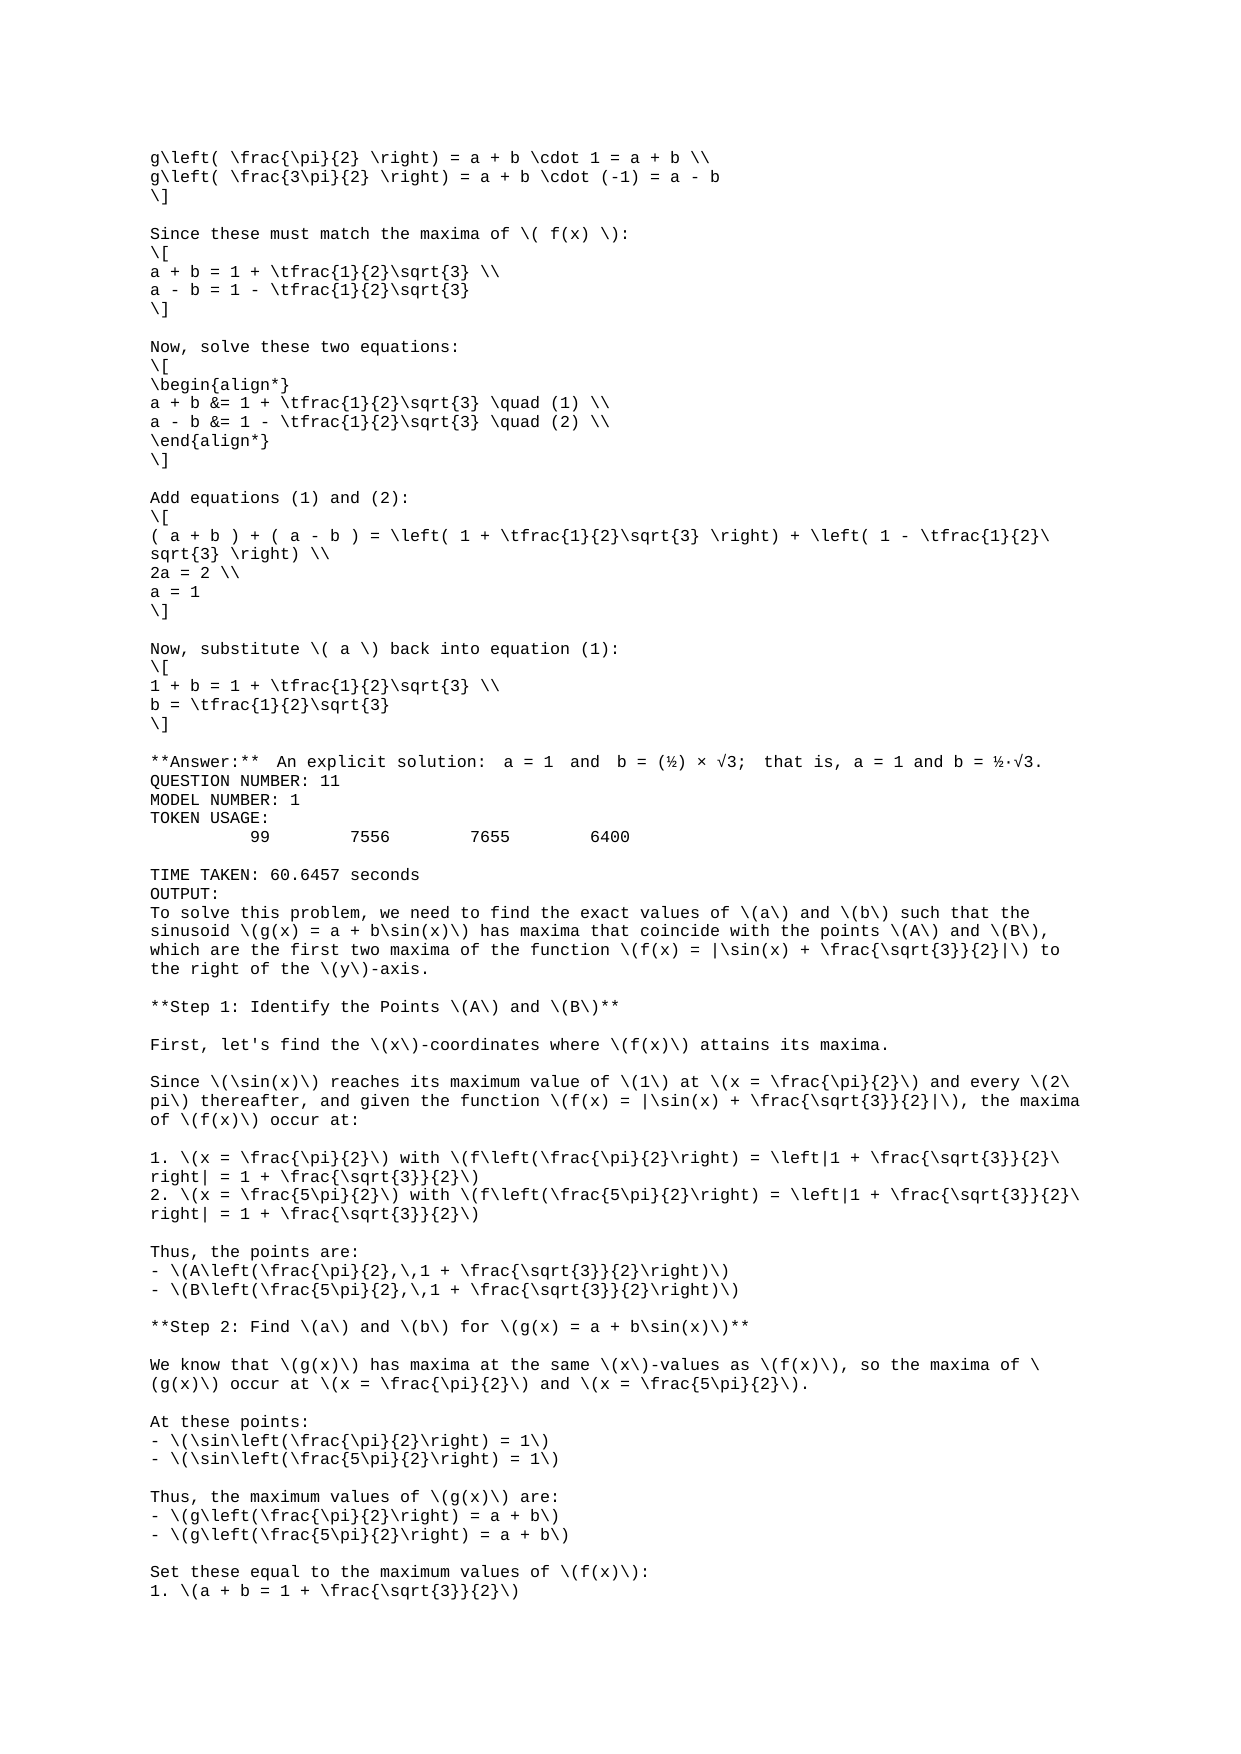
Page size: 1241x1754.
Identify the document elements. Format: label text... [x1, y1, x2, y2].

text Since \(\sin(x)\) reaches its maximum value of \(1\) at \(x = \frac{\pi}{2}\) and every \(2\pi\) thereafter, and given the function \(f(x) = |\sin(x) + \frac{\sqrt{3}}{2}|\), the maxima of \(f(x)\) occur at: [150, 1074, 1090, 1130]
text Set these equal to the maximum values of \(f(x)\): [150, 1564, 1090, 1583]
text MODEL NUMBER: 1 [150, 791, 1090, 810]
text - \(\sin\left(\frac{5\pi}{2}\right) = 1\) [150, 1451, 1090, 1470]
text \[ [150, 357, 1090, 376]
text **Answer:** An explicit solution: a = 1 and b = (½) × √3; that is, a = 1 and b = ½·√3. [150, 753, 1090, 772]
text \[ [150, 244, 1090, 263]
text \] [150, 602, 1090, 621]
text TOKEN USAGE: [150, 810, 1090, 829]
text Add equations (1) and (2): [150, 489, 1090, 508]
text a - b &= 1 - \tfrac{1}{2}\sqrt{3} \quad (2) \\ [150, 414, 1090, 433]
text 2. \(x = \frac{5\pi}{2}\) with \(f\left(\frac{5\pi}{2}\right) = \left|1 + \frac{\sqrt{3}}{2}\right| = 1 + \frac{\sqrt{3}}{2}\) [150, 1187, 1090, 1225]
text OUTPUT: [150, 885, 1090, 904]
text g\left( \frac{3\pi}{2} \right) = a + b \cdot (-1) = a - b [150, 169, 1090, 188]
text g\left( \frac{\pi}{2} \right) = a + b \cdot 1 = a + b \\ [150, 150, 1090, 169]
text \] [150, 188, 1090, 207]
text b = \tfrac{1}{2}\sqrt{3} [150, 697, 1090, 716]
text 1 + b = 1 + \tfrac{1}{2}\sqrt{3} \\ [150, 678, 1090, 697]
text - \(A\left(\frac{\pi}{2},\,1 + \frac{\sqrt{3}}{2}\right)\) [150, 1262, 1090, 1281]
text ( a + b ) + ( a - b ) = \left( 1 + \tfrac{1}{2}\sqrt{3} \right) + \left( 1 - \tfrac{1}{2}\sqrt{3} \right) \\ [150, 527, 1090, 565]
text \] [150, 452, 1090, 471]
text - \(B\left(\frac{5\pi}{2},\,1 + \frac{\sqrt{3}}{2}\right)\) [150, 1281, 1090, 1300]
text a + b &= 1 + \tfrac{1}{2}\sqrt{3} \quad (1) \\ [150, 395, 1090, 414]
text Now, substitute \( a \) back into equation (1): [150, 640, 1090, 659]
text QUESTION NUMBER: 11 [150, 772, 1090, 791]
text \] [150, 301, 1090, 320]
text - \(g\left(\frac{\pi}{2}\right) = a + b\) [150, 1507, 1090, 1526]
text To solve this problem, we need to find the exact values of \(a\) and \(b\) such that the sinusoid \(g(x) = a + b\sin(x)\) has maxima that coincide with the points \(A\) and \(B\), which are the first two maxima of the function \(f(x) = |\sin(x) + \frac{\sqrt{3}}{2}|\) to the right of the \(y\)-axis. [150, 904, 1090, 979]
text \] [150, 716, 1090, 734]
text Thus, the maximum values of \(g(x)\) are: [150, 1489, 1090, 1507]
text 1. \(a + b = 1 + \frac{\sqrt{3}}{2}\) [150, 1583, 1090, 1602]
text Thus, the points are: [150, 1243, 1090, 1262]
text Now, solve these two equations: [150, 338, 1090, 357]
text 99 7556 7655 6400 [150, 829, 1090, 848]
text a - b = 1 - \tfrac{1}{2}\sqrt{3} [150, 282, 1090, 301]
text First, let's find the \(x\)-coordinates where \(f(x)\) attains its maxima. [150, 1036, 1090, 1055]
text Since these must match the maxima of \( f(x) \): [150, 225, 1090, 244]
text \[ [150, 659, 1090, 678]
text a = 1 [150, 584, 1090, 602]
text 1. \(x = \frac{\pi}{2}\) with \(f\left(\frac{\pi}{2}\right) = \left|1 + \frac{\sqrt{3}}{2}\right| = 1 + \frac{\sqrt{3}}{2}\) [150, 1149, 1090, 1187]
text At these points: [150, 1413, 1090, 1432]
text TIME TAKEN: 60.6457 seconds [150, 866, 1090, 885]
text **Step 1: Identify the Points \(A\) and \(B\)** [150, 998, 1090, 1017]
text \[ [150, 508, 1090, 527]
text - \(\sin\left(\frac{\pi}{2}\right) = 1\) [150, 1432, 1090, 1451]
text \end{align*} [150, 433, 1090, 452]
text We know that \(g(x)\) has maxima at the same \(x\)-values as \(f(x)\), so the maxima of \(g(x)\) occur at \(x = \frac{\pi}{2}\) and \(x = \frac{5\pi}{2}\). [150, 1357, 1090, 1394]
text \begin{align*} [150, 376, 1090, 395]
text a + b = 1 + \tfrac{1}{2}\sqrt{3} \\ [150, 263, 1090, 282]
text - \(g\left(\frac{5\pi}{2}\right) = a + b\) [150, 1526, 1090, 1545]
text 2a = 2 \\ [150, 565, 1090, 584]
text **Step 2: Find \(a\) and \(b\) for \(g(x) = a + b\sin(x)\)** [150, 1319, 1090, 1338]
